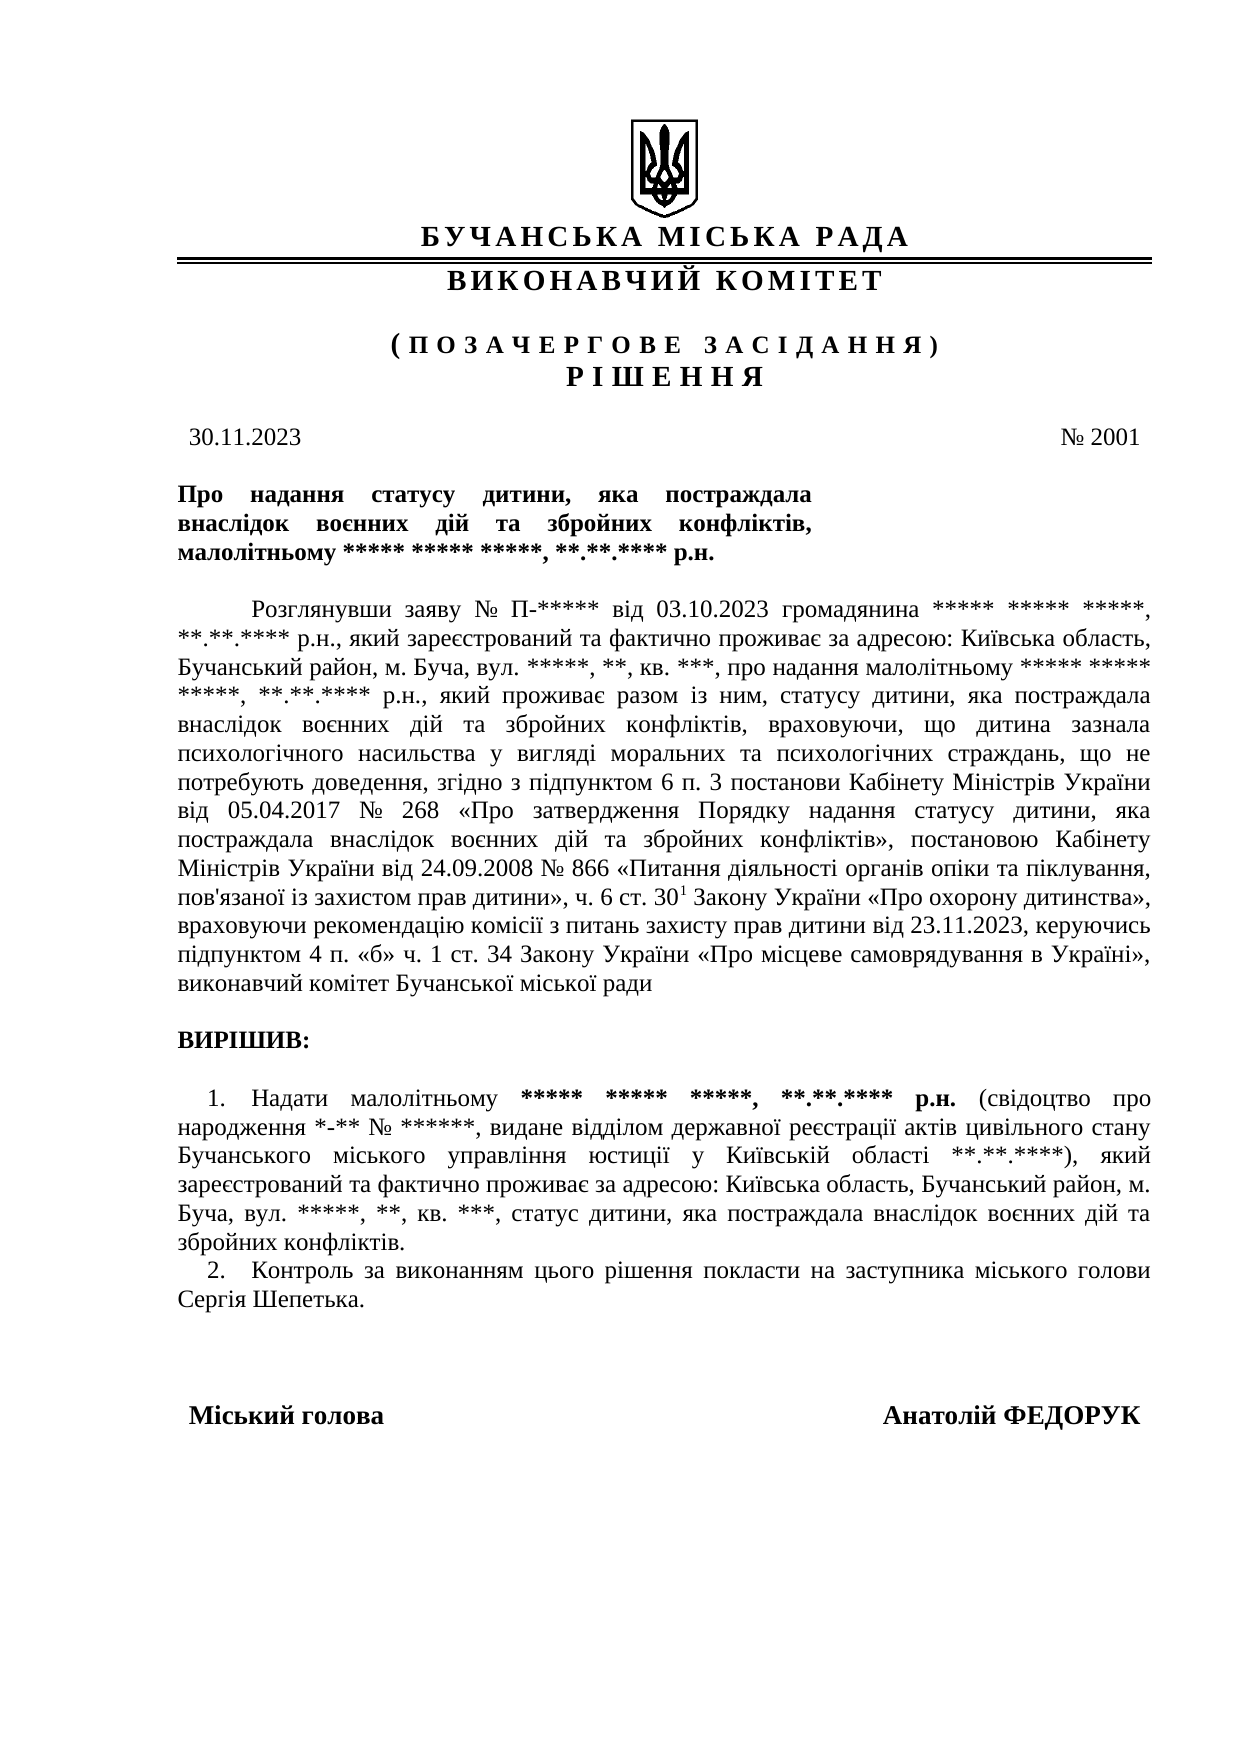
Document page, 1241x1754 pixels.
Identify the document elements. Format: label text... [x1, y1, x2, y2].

list Контроль за виконанням цього рішення покласти на заступника міського голови Сергія Шепетька. [177, 1255, 1152, 1313]
list Надати малолітньому ***** ***** *****, **.**.**** р.н. (свідоцтво про народження *-** № ******, видане відділом державної реєстрації актів цивільного стану Бучанського міського управління юстиції у Київській області **.**.****), який зареєстрований та фактично проживає за адресою: Київська область, Бучанський район, м. Буча, вул. *****, **, кв. ***, статус дитини, яка постраждала внаслідок воєнних дій та збройних конфліктів. [177, 1083, 1152, 1255]
table_header № 2001 [666, 422, 1152, 450]
text ВИРІШИВ: [177, 1025, 1152, 1054]
table_header Міський голова [177, 1399, 663, 1430]
picture [629, 118, 700, 219]
text (ПОЗАЧЕРГОВЕ ЗАСІДАННЯ) [177, 326, 1152, 359]
table_header 30.11.2023 [177, 422, 666, 450]
table_header ВИКОНАВЧИЙ КОМІТЕТ [177, 264, 1152, 326]
text Про надання статусу дитини, яка постраждала внаслідок воєнних дій та збройних конфліктів, малолітньому ***** ***** *****, **.**.**** р.н. [177, 479, 812, 565]
text БУЧАНСЬКА МІСЬКА РАДА [177, 219, 1152, 252]
text РІШЕННЯ [177, 359, 1152, 393]
table_header Анатолій ФЕДОРУК [663, 1399, 1152, 1430]
text Розглянувши заяву № П-***** від 03.10.2023 громадянина ***** ***** *****, **.**.**** р.н., який зареєстрований та фактично проживає за адресою: Київська область, Бучанський район, м. Буча, вул. *****, **, кв. ***, про надання малолітньому ***** ***** *****, **.**.**** р.н., який проживає разом із ним, статусу дитини, яка постраждала внаслідок воєнних дій та збройних конфліктів, враховуючи, що дитина зазнала психологічного насильства у вигляді моральних та психологічних страждань, що не потребують доведення, згідно з підпунктом 6 п. 3 постанови Кабінету Міністрів України від 05.04.2017 № 268 «Про затвердження Порядку надання статусу дитини, яка постраждала внаслідок воєнних дій та збройних конфліктів», постановою Кабінету Міністрів України від 24.09.2008 № 866 «Питання діяльності органів опіки та піклування, пов'язаної із захистом прав дитини», ч. 6 ст. 301 Закону України «Про охорону дитинства», враховуючи рекомендацію комісії з питань захисту прав дитини від 23.11.2023, керуючись підпунктом 4 п. «б» ч. 1 ст. 34 Закону України «Про місцеве самоврядування в Україні», виконавчий комітет Бучанської міської ради [177, 594, 1152, 997]
